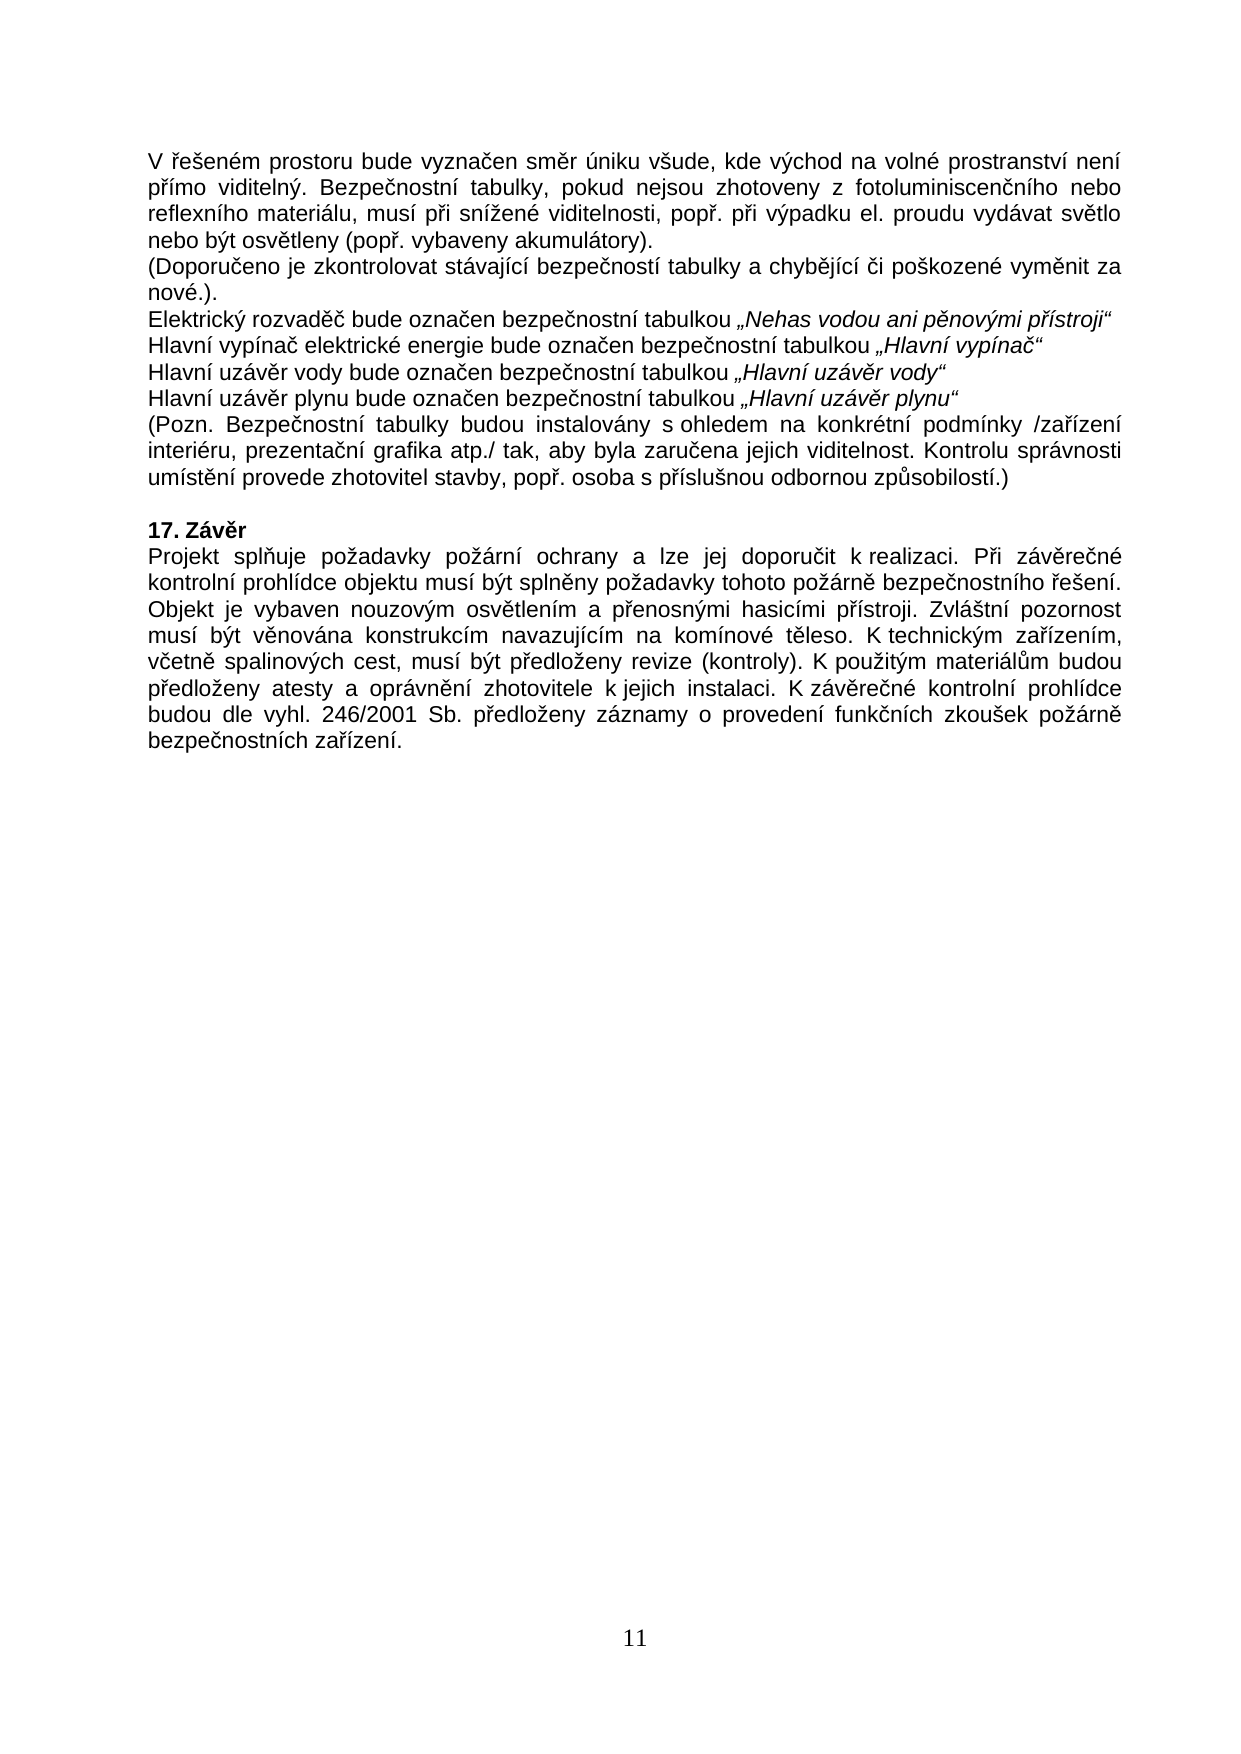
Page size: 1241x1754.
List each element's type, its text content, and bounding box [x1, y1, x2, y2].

text Hlavní uzávěr vody bude označen bezpečnostní tabulkou „Hlavní uzávěr vody“ [148, 358, 1122, 385]
text Projekt splňuje požadavky požární ochrany a lze jej doporučit k realizaci. Při závěrečné kontrolní prohlídce objektu musí být splněny požadavky tohoto požárně bezpečnostního řešení. Objekt je vybaven nouzovým osvětlením a přenosnými hasicími přístroji. Zvláštní pozornost musí být věnována konstrukcím navazujícím na komínové těleso. K technickým zařízením, včetně spalinových cest, musí být předloženy revize (kontroly). K použitým materiálům budou předloženy atesty a oprávnění zhotovitele k jejich instalaci. K závěrečné kontrolní prohlídce budou dle vyhl. 246/2001 Sb. předloženy záznamy o provedení funkčních zkoušek požárně bezpečnostních zařízení. [148, 543, 1122, 754]
text (Doporučeno je zkontrolovat stávající bezpečností tabulky a chybějící či poškozené vyměnit za nové.). [148, 253, 1122, 306]
text Hlavní uzávěr plynu bude označen bezpečnostní tabulkou „Hlavní uzávěr plynu“ [148, 385, 1122, 411]
text V řešeném prostoru bude vyznačen směr úniku všude, kde východ na volné prostranství není přímo viditelný. Bezpečnostní tabulky, pokud nejsou zhotoveny z fotoluminiscenčního nebo reflexního materiálu, musí při snížené viditelnosti, popř. při výpadku el. proudu vydávat světlo nebo být osvětleny (popř. vybaveny akumulátory). [148, 148, 1122, 253]
text (Pozn. Bezpečnostní tabulky budou instalovány s ohledem na konkrétní podmínky /zařízení interiéru, prezentační grafika atp./ tak, aby byla zaručena jejich viditelnost. Kontrolu správnosti umístění provede zhotovitel stavby, popř. osoba s příslušnou odbornou způsobilostí.) [148, 411, 1122, 490]
text Hlavní vypínač elektrické energie bude označen bezpečnostní tabulkou „Hlavní vypínač“ [148, 332, 1122, 358]
list Závěr [148, 517, 1122, 543]
text Elektrický rozvaděč bude označen bezpečnostní tabulkou „Nehas vodou ani pěnovými přístroji“ [148, 306, 1167, 332]
